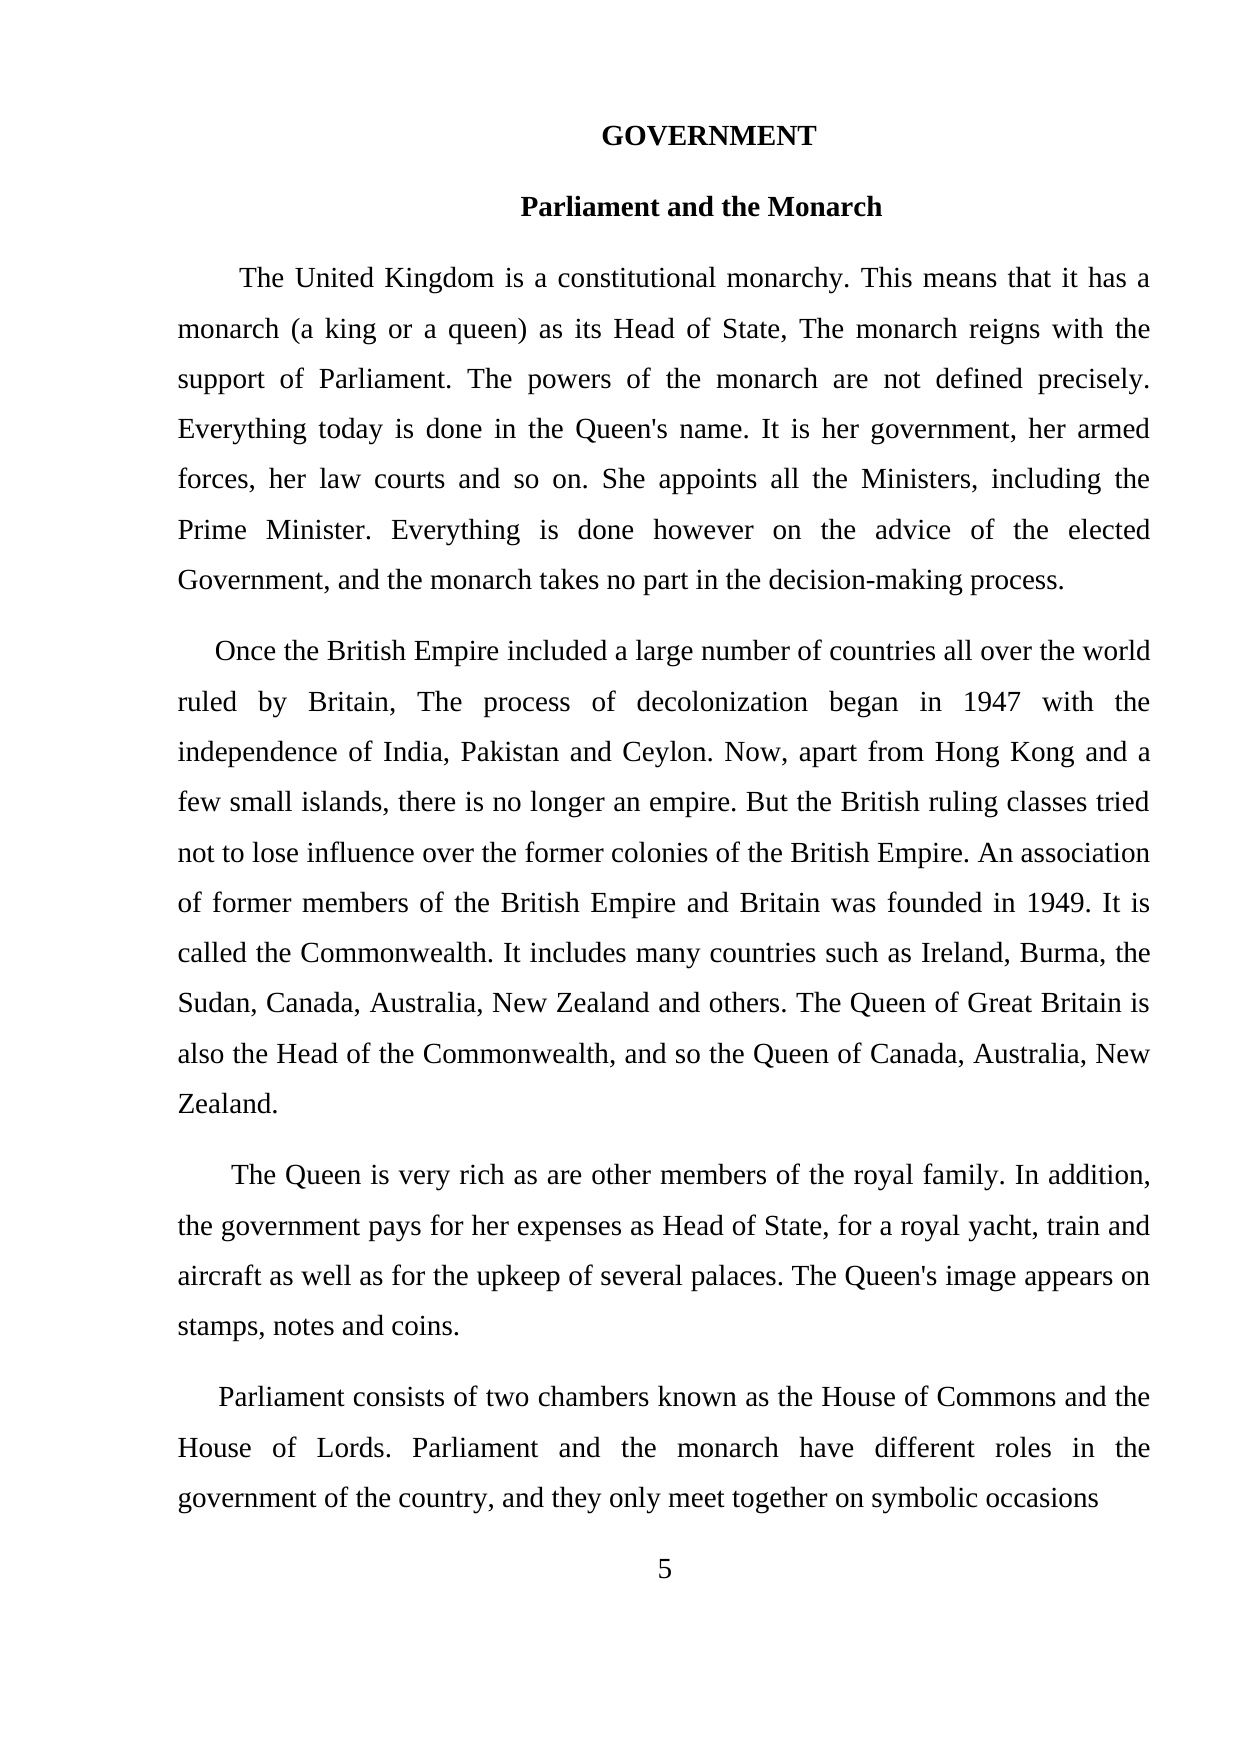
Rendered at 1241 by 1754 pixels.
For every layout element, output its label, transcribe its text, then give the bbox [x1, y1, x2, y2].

text The Queen is very rich as are other members of the royal family. In addition, the government pays for her expenses as Head of State, for a royal yacht, train and aircraft as well as for the upkeep of several palaces. The Queen's image appears on stamps, notes and coins. [177, 1157, 1152, 1342]
text 5 [177, 1551, 1152, 1585]
text The United Kingdom is a constitutional monarchy. This means that it has a monarch (a king or a queen) as its Head of State, The monarch reigns with the support of Parliament. The powers of the monarch are not defined precisely. Everything today is done in the Queen's name. It is her government, her armed forces, her law courts and so on. She appoints all the Ministers, including the Prime Minister. Everything is done however on the advice of the elected Government, and the monarch takes no part in the decision-making process. [177, 260, 1152, 596]
text Parliament consists of two chambers known as the House of Commons and the House of Lords. Parliament and the monarch have different roles in the government of the country, and they only meet together on symbolic occasions [177, 1379, 1152, 1514]
text GOVERNMENT [192, 118, 1152, 152]
text Once the British Empire included a large number of countries all over the world ruled by Britain, The process of decolonization began in 1947 with the independence of India, Pakistan and Ceylon. Now, apart from Hong Kong and a few small islands, there is no longer an empire. But the British ruling classes tried not to lose influence over the former colonies of the British Empire. An association of former members of the British Empire and Britain was founded in 1949. It is called the Commonwealth. It includes many countries such as Ireland, Burma, the Sudan, Canada, Australia, New Zealand and others. The Queen of Great Britain is also the Head of the Commonwealth, and so the Queen of Canada, Australia, New Zealand. [177, 633, 1152, 1120]
text Parliament and the Monarch [177, 189, 1152, 223]
